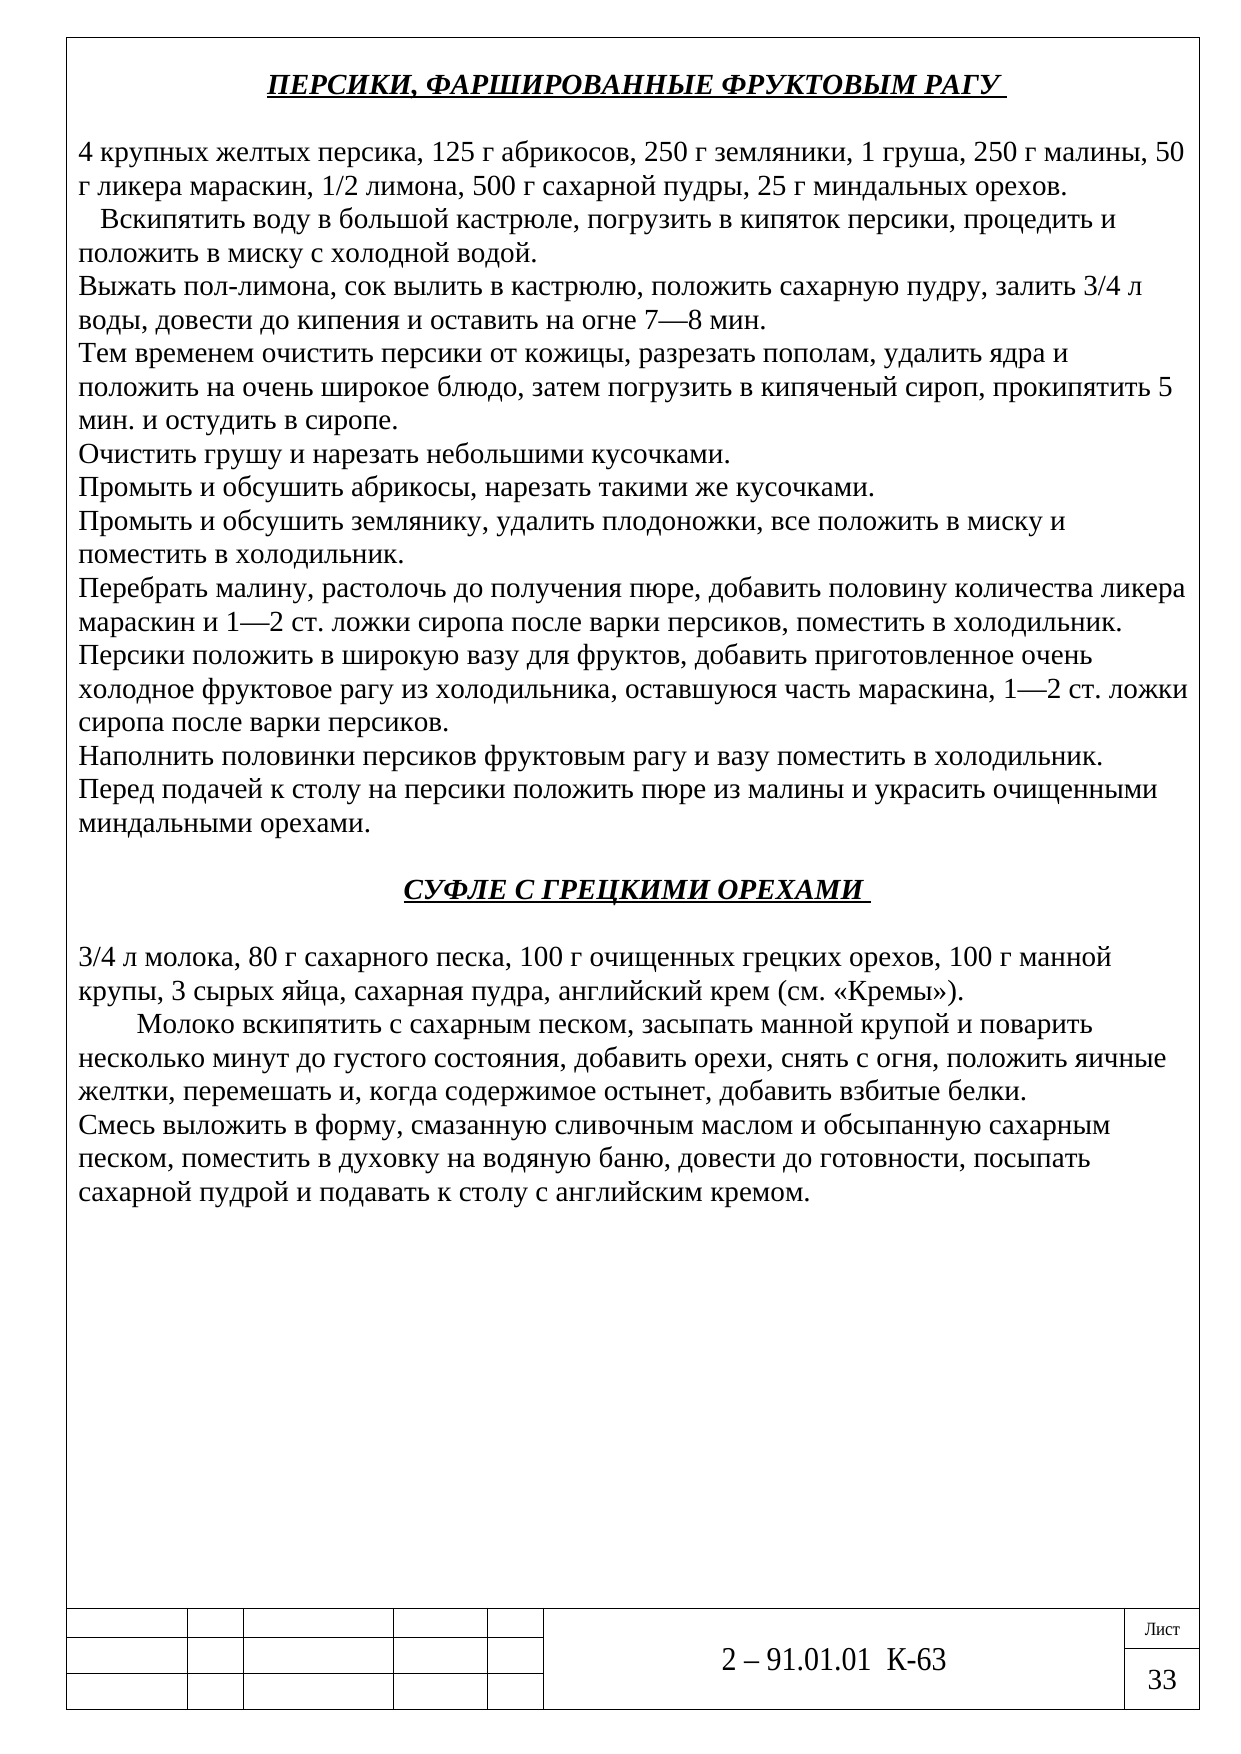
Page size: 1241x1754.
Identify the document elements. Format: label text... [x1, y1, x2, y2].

table_cell [188, 1674, 243, 1709]
table_cell [488, 1638, 543, 1673]
table_cell [67, 1674, 187, 1709]
table_cell [488, 1609, 543, 1637]
table_cell Лист [1125, 1609, 1199, 1648]
table_cell [188, 1609, 243, 1637]
table_cell [244, 1674, 393, 1709]
table_cell ПЕРСИКИ, ФАРШИРОВАННЫЕ ФРУКТОВЫМ РАГУ 4 крупных желтых персика, 125 г абрикосов, 250 г земляники, 1 груша, 250 г малины, 50 г ликера мараскин, 1/2 лимона, 500 г сахарной пудры, 25 г миндальных орехов. Вскипятить воду в большой кастрюле, погрузить в кипяток персики, процедить и положить в миску с холодной водой. Выжать пол-лимона, сок вылить в кастрюлю, положить сахарную пудру, залить 3/4 л воды, довести до кипения и оставить на огне 7—8 мин. Тем временем очистить персики от кожицы, разрезать пополам, удалить ядра и положить на очень широкое блюдо, затем погрузить в кипяченый сироп, прокипятить 5 мин. и остудить в сиропе. Очистить грушу и нарезать небольшими кусочками. Промыть и обсушить абрикосы, нарезать такими же кусочками. Промыть и обсушить землянику, удалить плодоножки, все положить в миску и поместить в холодильник. Перебрать малину, растолочь до получения пюре, добавить половину количества ликера мараскин и 1—2 ст. ложки сиропа после варки персиков, поместить в холодильник. Персики положить в широкую вазу для фруктов, добавить приготовленное очень холодное фруктовое рагу из холодильника, оставшуюся часть мараскина, 1—2 ст. ложки сиропа после варки персиков. Наполнить половинки персиков фруктовым рагу и вазу поместить в холодильник. Перед подачей к столу на персики положить пюре из малины и украсить очищенными миндальными орехами. СУФЛЕ С ГРЕЦКИМИ ОРЕХАМИ 3/4 л молока, 80 г сахарного песка, 100 г очищенных грецких орехов, 100 г манной крупы, 3 сырых яйца, сахарная пудра, английский крем (см. «Кремы»). Молоко вскипятить с сахарным песком, засыпать манной крупой и поварить несколько минут до густого состояния, добавить орехи, снять с огня, положить яичные желтки, перемешать и, когда содержимое остынет, добавить взбитые белки. Смесь выложить в форму, смазанную сливочным маслом и обсыпанную сахарным песком, поместить в духовку на водяную баню, довести до готовности, посыпать сахарной пудрой и подавать к столу с английским кремом. [67, 38, 1199, 1608]
table_cell [67, 1638, 187, 1673]
table_cell [394, 1638, 487, 1673]
table_cell 2 – 91.01.01 К-63 [544, 1609, 1124, 1709]
table_cell [244, 1638, 393, 1673]
table_cell 33 [1125, 1649, 1199, 1709]
table_cell [394, 1609, 487, 1637]
table_cell [488, 1674, 543, 1709]
table_cell [188, 1638, 243, 1673]
table_cell [244, 1609, 393, 1637]
table_cell [394, 1674, 487, 1709]
table_cell [67, 1609, 187, 1637]
